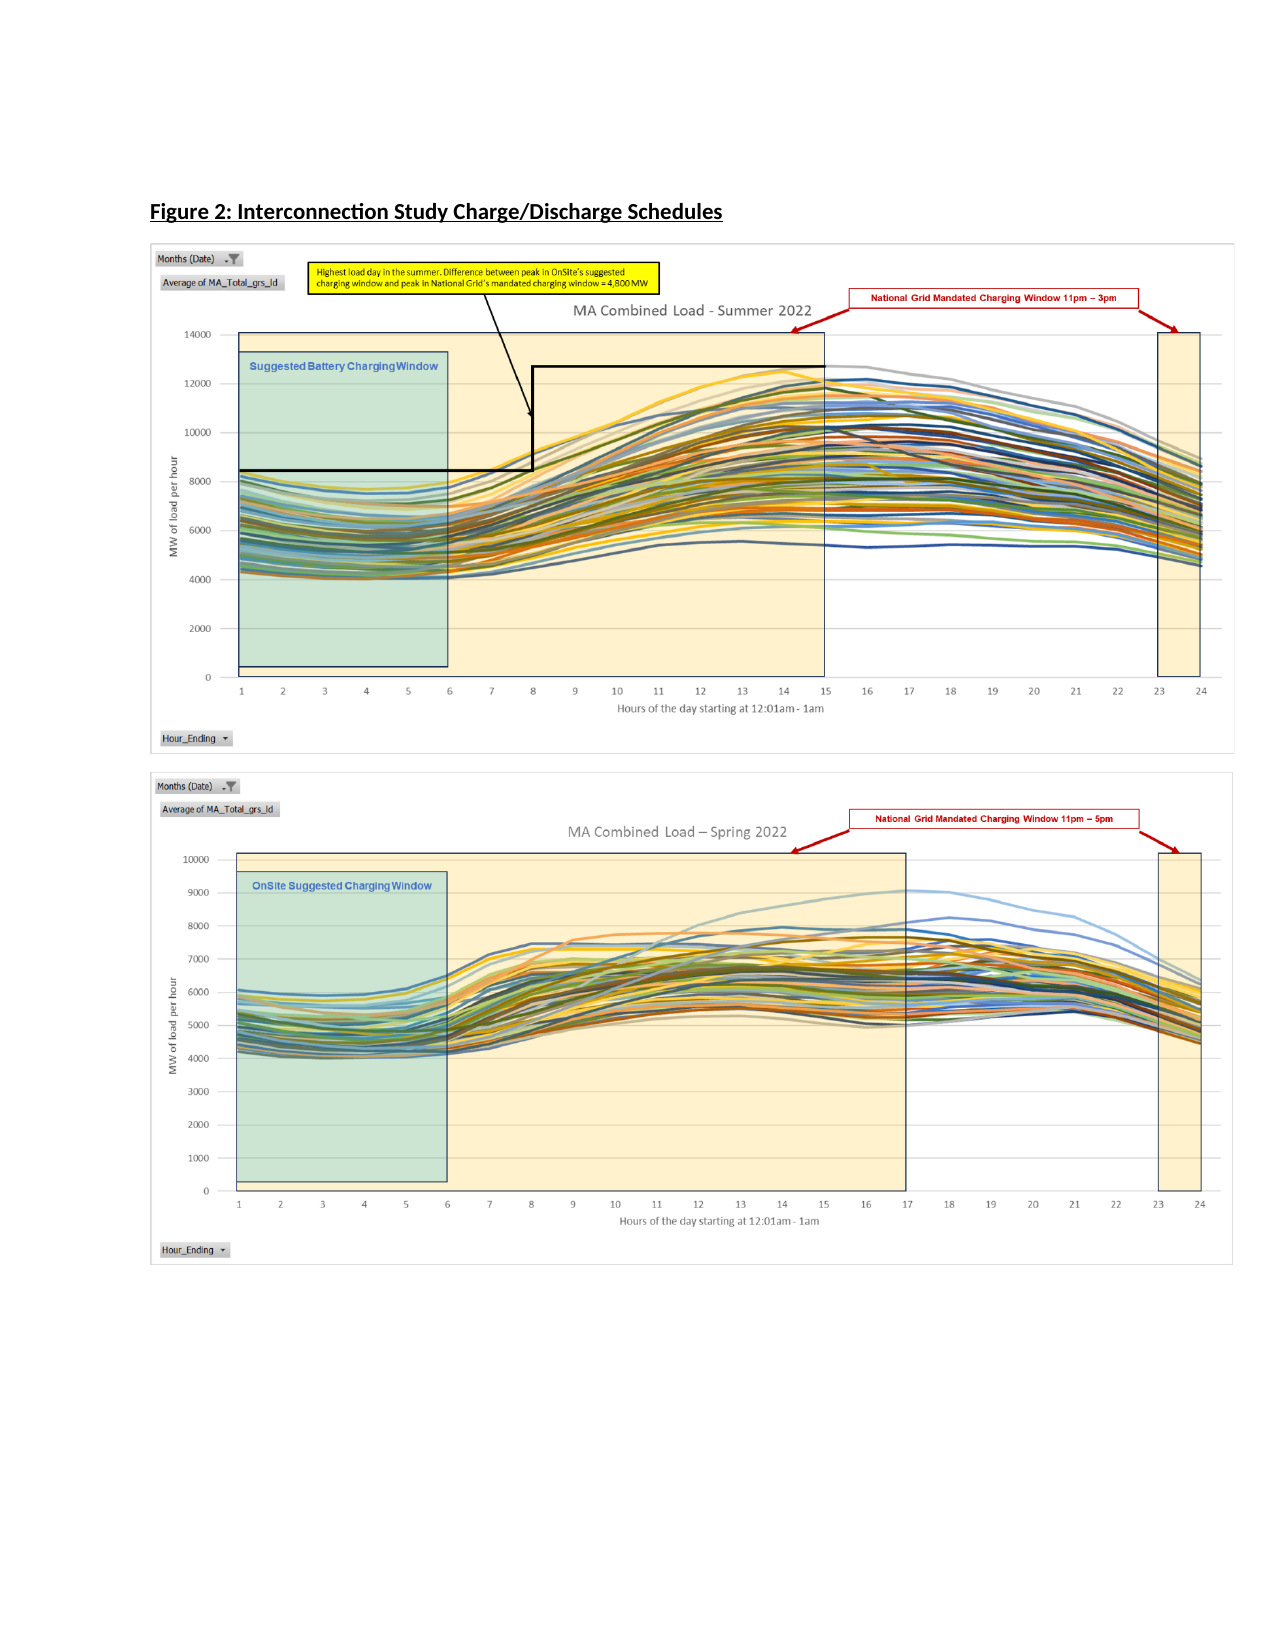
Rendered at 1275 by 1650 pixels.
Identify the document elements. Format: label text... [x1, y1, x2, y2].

picture [150, 243, 1235, 754]
text Figure 2: Interconnection Study Charge/Discharge Schedules [150, 197, 1125, 225]
picture [150, 772, 1233, 1265]
